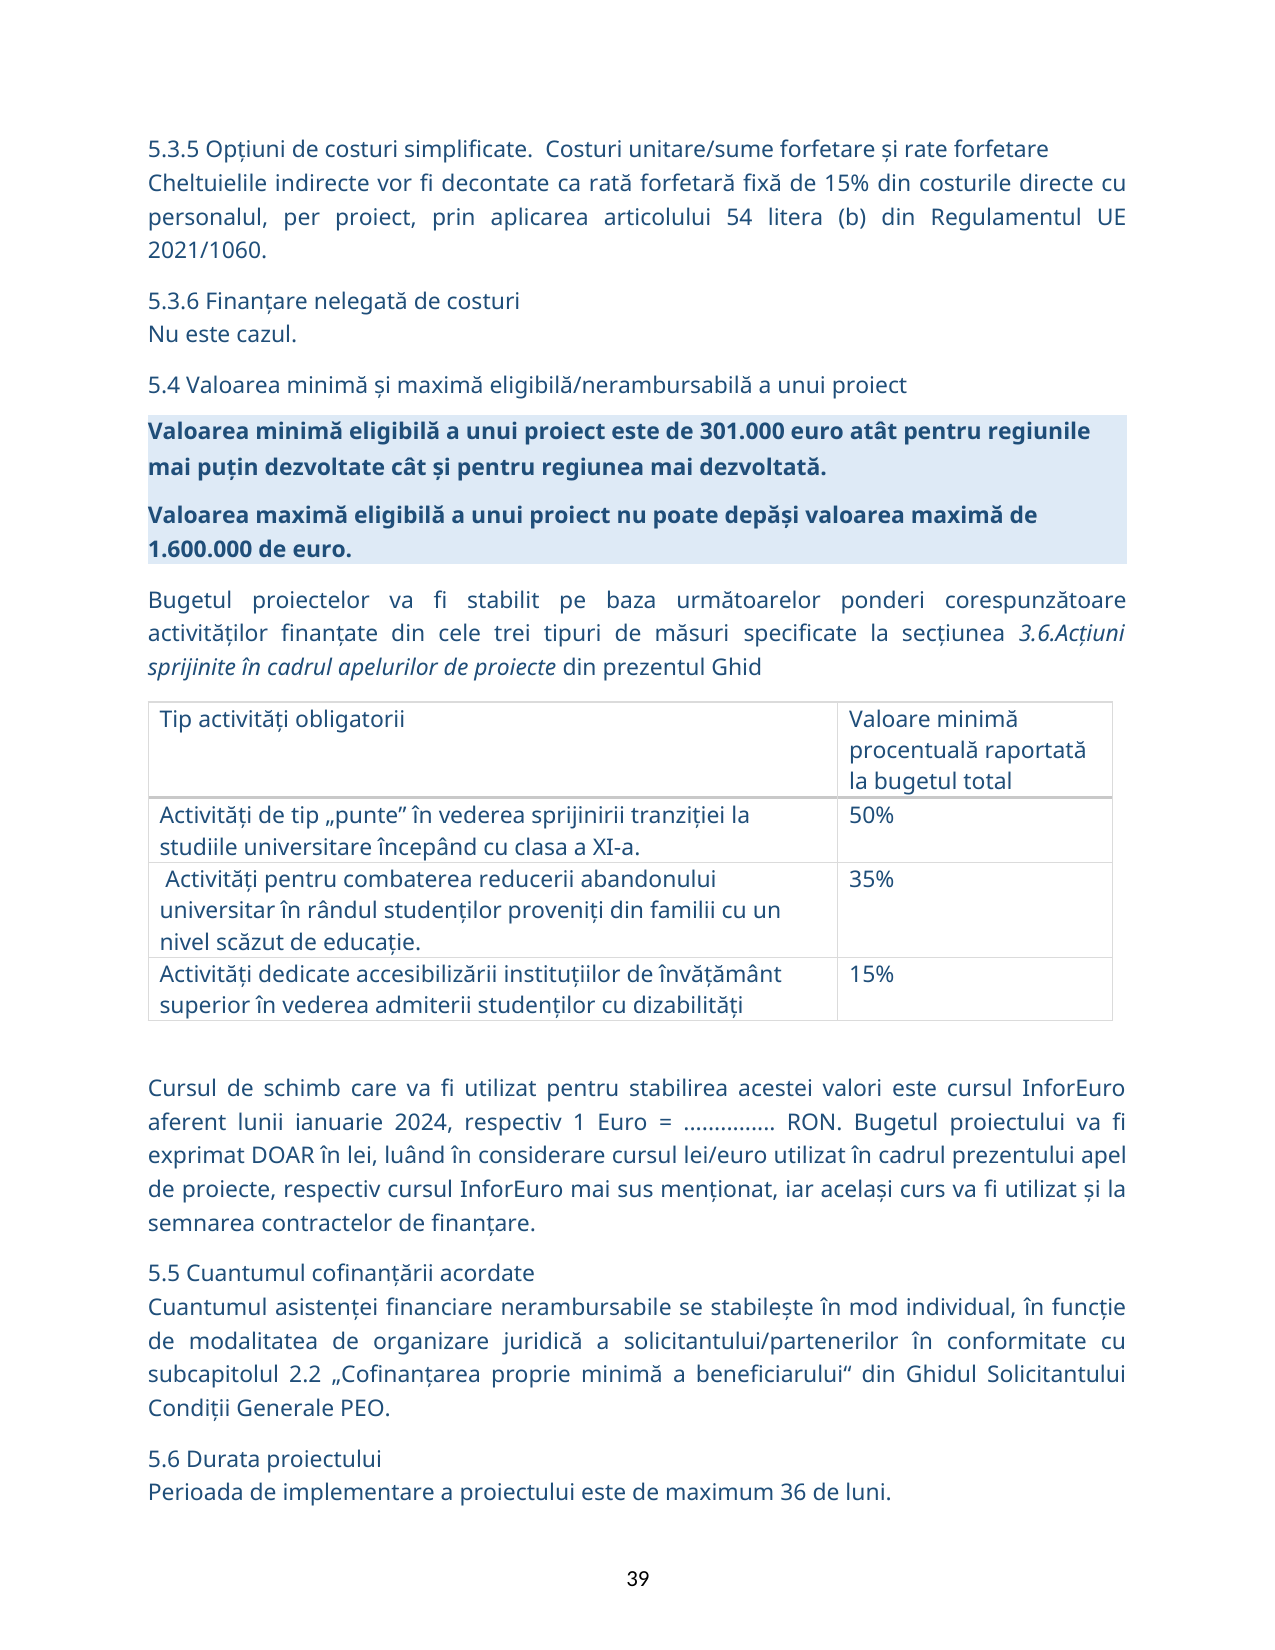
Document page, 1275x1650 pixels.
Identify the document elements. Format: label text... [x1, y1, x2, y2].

subtitle 5.3.5 Opțiuni de costuri simplificate. Costuri unitare/sume forfetare și rate forfetare [148, 133, 1127, 164]
table_cell Activități dedicate accesibilizării instituțiilor de învățământ superior în vederea admiterii studenților cu dizabilități [149, 958, 837, 1020]
subtitle 5.5 Cuantumul cofinanțării acordate [148, 1257, 1127, 1288]
text Cuantumul asistenței financiare nerambursabile se stabilește în mod individual, în funcție de modalitatea de organizare juridică a solicitantului/partenerilor în conformitate cu subcapitolul 2.2 „Cofinanțarea proprie minimă a beneficiarului“ din Ghidul Solicitantului Condiții Generale PEO. [148, 1291, 1127, 1423]
table_cell 50% [838, 799, 1112, 862]
table_header Valoare minimă procentuală raportată la bugetul total [838, 703, 1112, 796]
subtitle 5.6 Durata proiectului [148, 1442, 1127, 1474]
text Valoarea minimă eligibilă a unui proiect este de 301.000 euro atât pentru regiunile mai puțin dezvoltate cât și pentru regiunea mai dezvoltată. [148, 415, 1127, 482]
table_header Tip activități obligatorii [149, 703, 837, 796]
text Nu este cazul. [148, 318, 1127, 349]
text Cheltuielile indirecte vor fi decontate ca rată forfetară fixă de 15% din costurile directe cu personalul, per proiect, prin aplicarea articolului 54 litera (b) din Regulamentul UE 2021/1060. [148, 167, 1127, 265]
table_cell Activități de tip „punte” în vederea sprijinirii tranziției la studiile universitare începând cu clasa a XI-a. [149, 799, 837, 862]
text Perioada de implementare a proiectului este de maximum 36 de luni. [148, 1476, 1127, 1507]
table_cell 35% [838, 863, 1112, 957]
table_cell 15% [838, 958, 1112, 1020]
text Valoarea maximă eligibilă a unui proiect nu poate depăși valoarea maximă de 1.600.000 de euro. [148, 499, 1127, 564]
table_cell Activități pentru combaterea reducerii abandonului universitar în rândul studenților proveniți din familii cu un nivel scăzut de educație. [149, 863, 837, 957]
text Cursul de schimb care va fi utilizat pentru stabilirea acestei valori este cursul InforEuro aferent lunii ianuarie 2024, respectiv 1 Euro = ............... RON. Bugetul proiectului va fi exprimat DOAR în lei, luând în considerare cursul lei/euro utilizat în cadrul prezentului apel de proiecte, respectiv cursul InforEuro mai sus menționat, iar același curs va fi utilizat și la semnarea contractelor de finanțare. [148, 1072, 1127, 1238]
subtitle 5.3.6 Finanțare nelegată de costuri [148, 284, 1127, 316]
text Bugetul proiectelor va fi stabilit pe baza următoarelor ponderi corespunzătoare activităților finanțate din cele trei tipuri de măsuri specificate la secțiunea 3.6.Acțiuni sprijinite în cadrul apelurilor de proiecte din prezentul Ghid [148, 583, 1127, 682]
subtitle 5.4 Valoarea minimă și maximă eligibilă/nerambursabilă a unui proiect [148, 369, 1127, 400]
